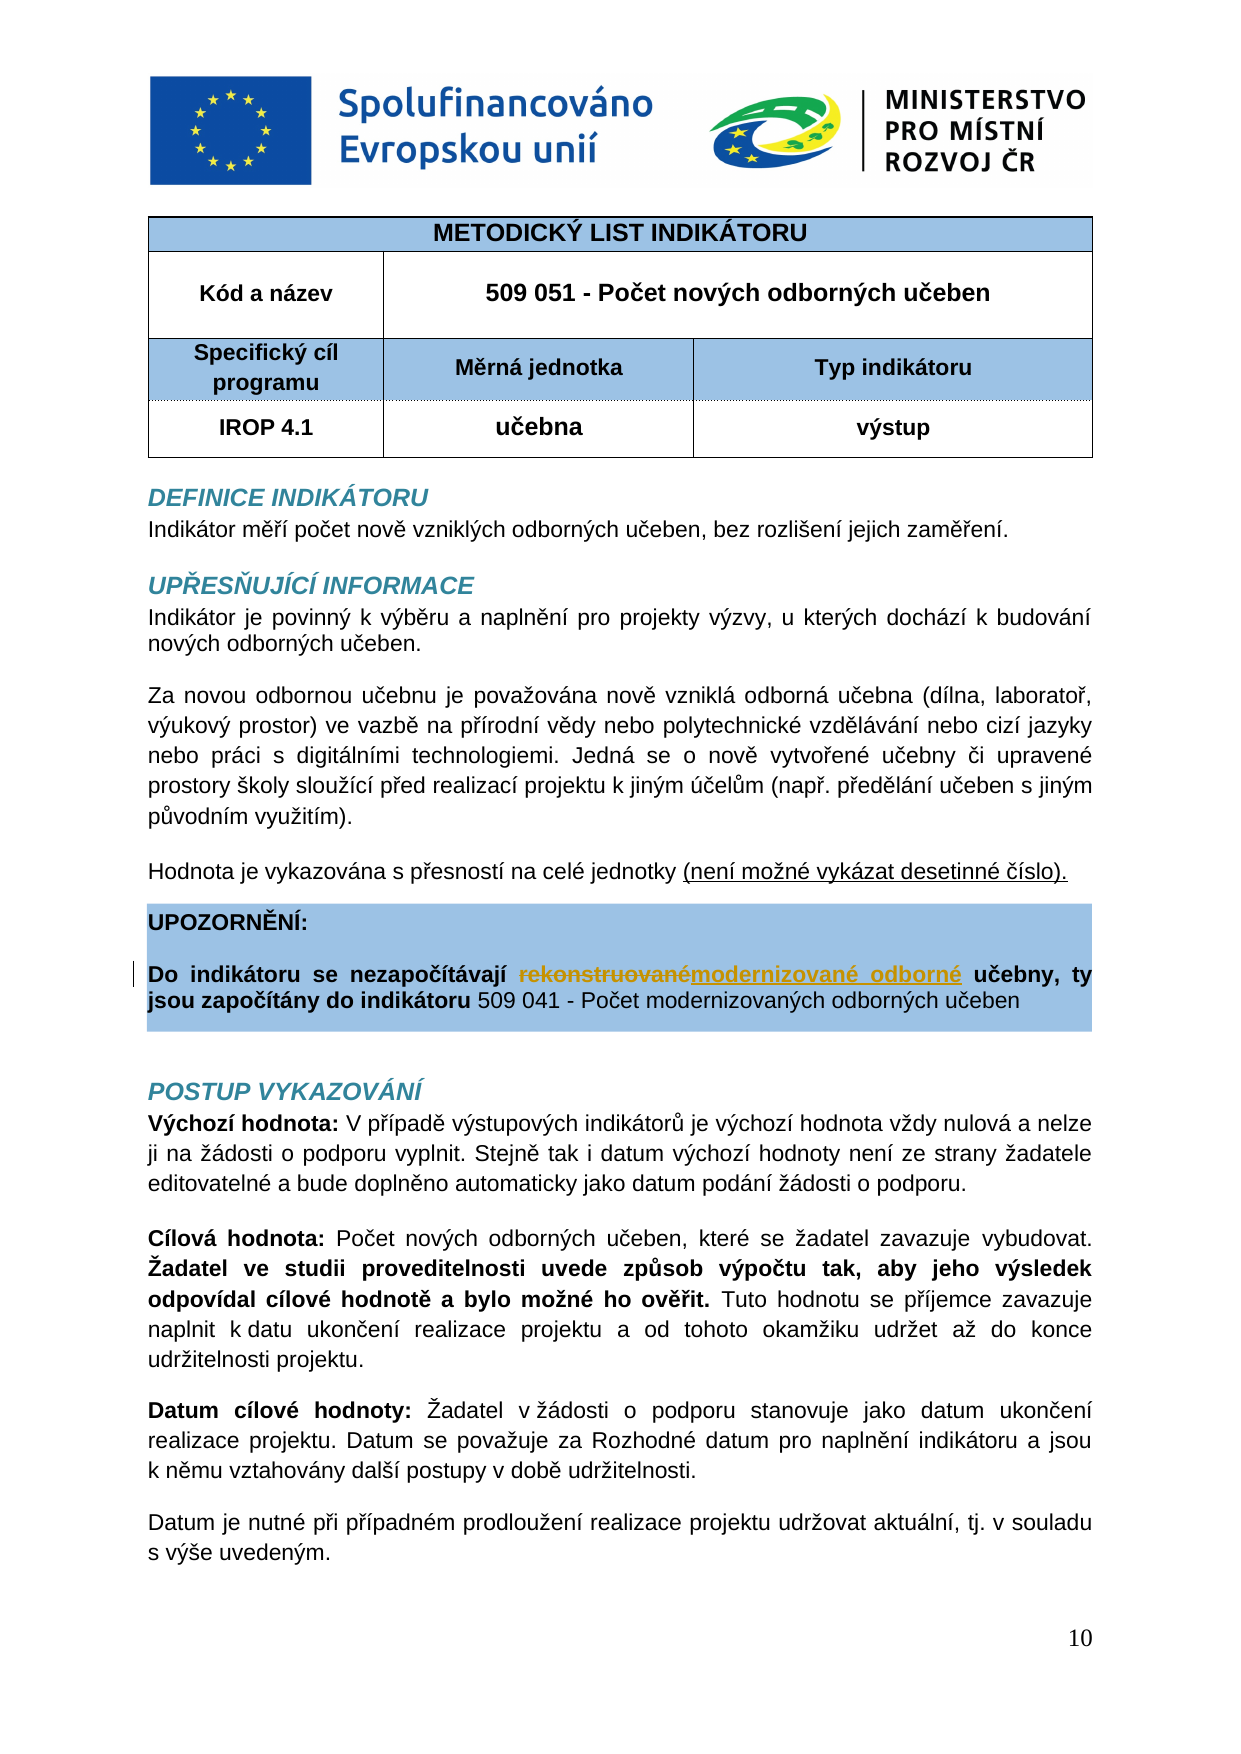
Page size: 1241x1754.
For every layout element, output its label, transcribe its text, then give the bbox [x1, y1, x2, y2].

table_cell 509 051 - Počet nových odborných učeben [384, 252, 1092, 338]
table_cell výstup [694, 400, 1092, 457]
table_cell IROP 4.1 [149, 400, 383, 457]
text Za novou odbornou učebnu je považována nově vzniklá odborná učebna (dílna, laboratoř, výukový prostor) ve vazbě na přírodní vědy nebo polytechnické vzdělávání nebo cizí jazyky nebo práci s digitálními technologiemi. Jedná se o nově vytvořené učebny či upravené prostory školy sloužící před realizací projektu k jiným účelům (např. předělání učeben s jiným původním využitím). [148, 682, 1093, 829]
text Cílová hodnota: Počet nových odborných učeben, které se žadatel zavazuje vybudovat. Žadatel ve studii proveditelnosti uvede způsob výpočtu tak, aby jeho výsledek odpovídal cílové hodnotě a bylo možné ho ověřit. Tuto hodnotu se příjemce zavazuje naplnit k datu ukončení realizace projektu a od tohoto okamžiku udržet až do konce udržitelnosti projektu. [148, 1225, 1093, 1372]
table_cell Typ indikátoru [694, 339, 1092, 400]
picture [147, 73, 1093, 188]
text Hodnota je vykazována s přesností na celé jednotky (není možné vykázat desetinné číslo). [148, 858, 1093, 884]
text Indikátor měří počet nově vzniklých odborných učeben, bez rozlišení jejich zaměření. [148, 516, 1093, 542]
text Definice indikátoru [148, 483, 1093, 512]
text Indikátor je povinný k výběru a naplnění pro projekty výzvy, u kterých dochází k budování nových odborných učeben. [148, 604, 1093, 657]
table_cell Specifický cíl programu [149, 339, 383, 400]
text UPOZORNĚNÍ: [148, 909, 1069, 936]
text Datum cílové hodnoty: Žadatel v žádosti o podporu stanovuje jako datum ukončení realizace projektu. Datum se považuje za Rozhodné datum pro naplnění indikátoru a jsou k němu vztahovány další postupy v době udržitelnosti. [148, 1397, 1093, 1484]
text Upřesňující informace [148, 571, 1093, 600]
table_cell Kód a název [149, 252, 383, 338]
text Datum je nutné při případném prodloužení realizace projektu udržovat aktuální, tj. v souladu s výše uvedeným. [148, 1508, 1093, 1565]
table_cell Měrná jednotka [384, 339, 693, 400]
text postup vykazování [148, 1077, 1093, 1106]
table_header METODICKÝ LIST INDIKÁTORU [149, 218, 1092, 251]
text Výchozí hodnota: V případě výstupových indikátorů je výchozí hodnota vždy nulová a nelze ji na žádosti o podporu vyplnit. Stejně tak i datum výchozí hodnoty není ze strany žadatele editovatelné a bude doplněno automaticky jako datum podání žádosti o podporu. [148, 1109, 1093, 1196]
table_cell učebna [384, 400, 693, 457]
text Do indikátoru se nezapočítávají učebny, ty jsou započítány do indikátoru 509 041 - Počet modernizovaných odborných učeben [148, 961, 1093, 1013]
